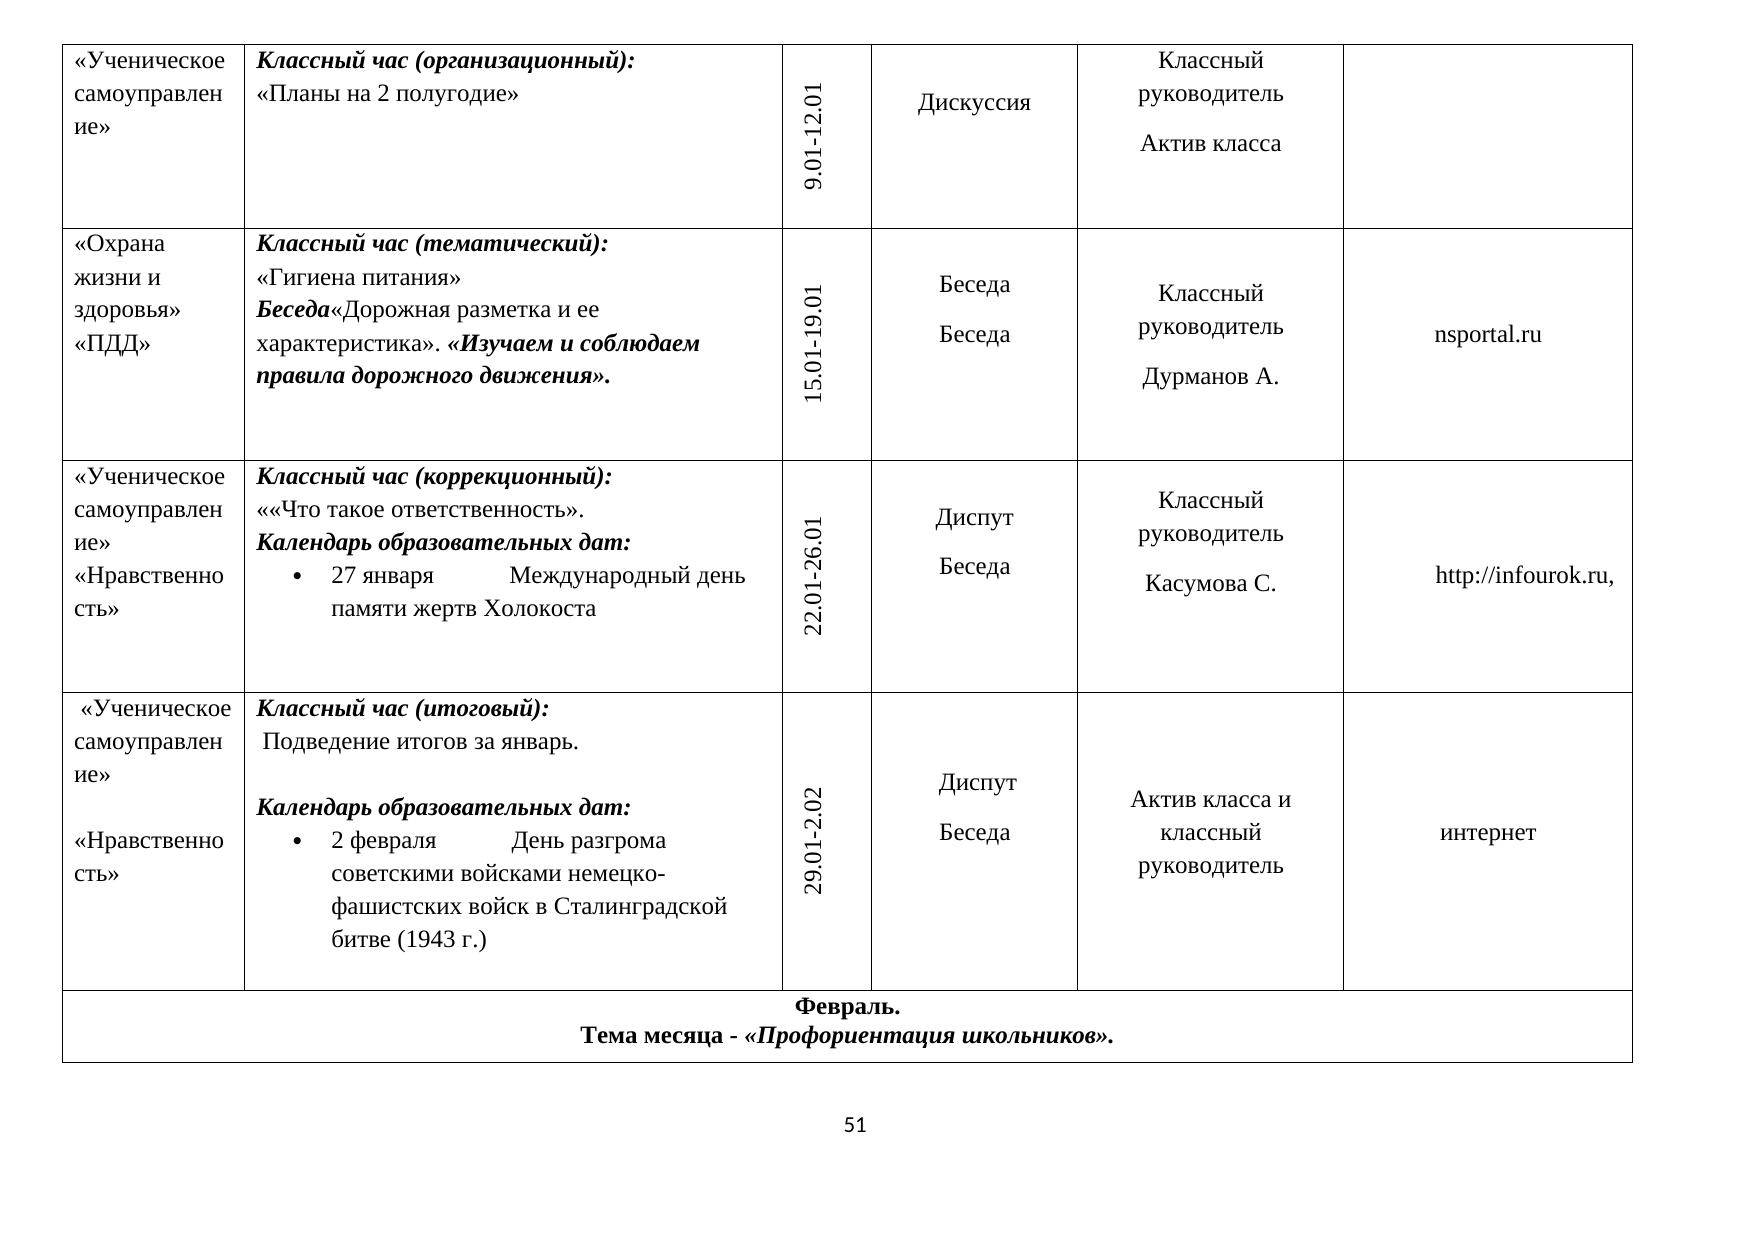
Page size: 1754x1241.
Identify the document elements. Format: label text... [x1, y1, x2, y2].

table_cell Классный час (итоговый): Подведение итогов за январь. Календарь образовательных дат: 2 февраля День разгрома советскими войсками немецко-фашистских войск в Сталинградской битве (1943 г.) [245, 693, 782, 990]
table_cell nsportal.ru [1344, 229, 1632, 460]
table_cell Беседа Беседа [872, 229, 1077, 460]
table_cell 9.01-12.01 [783, 45, 871, 227]
table_cell Классный руководитель Актив класса [1078, 45, 1343, 227]
table_cell 22.01-26.01 [783, 461, 871, 692]
table_cell Классный руководитель Дурманов А. [1078, 229, 1343, 460]
table_cell Диспут Беседа [872, 693, 1077, 990]
table_cell Классный руководитель Касумова С. [1078, 461, 1343, 692]
table_cell http://infourok.ru, [1344, 461, 1632, 692]
table_cell «Ученическое самоуправление» «Нравственность» [63, 461, 244, 692]
table_cell «Ученическое самоуправление» [63, 45, 244, 227]
table_cell 15.01-19.01 [783, 229, 871, 460]
table_cell Классный час (тематический): «Гигиена питания» Беседа«Дорожная разметка и ее характеристика». «Изучаем и соблюдаем правила дорожного движения». [245, 229, 782, 460]
table_cell Февраль. Тема месяца - «Профориентация школьников». [63, 991, 1632, 1062]
table_cell «Охрана жизни и здоровья» «ПДД» [63, 229, 244, 460]
table_cell «Ученическое самоуправление» «Нравственность» [63, 693, 244, 990]
table_cell Классный час (организационный): «Планы на 2 полугодие» [245, 45, 782, 227]
table_cell Актив класса и классный руководитель [1078, 693, 1343, 990]
table_cell Классный час (коррекционный): ««Что такое ответственность». Календарь образовательных дат: 27 января Международный день памяти жертв Холокоста [245, 461, 782, 692]
table_cell [1344, 45, 1632, 227]
table_cell Дискуссия [872, 45, 1077, 227]
table_cell 29.01-2.02 [783, 693, 871, 990]
table_cell Диспут Беседа [872, 461, 1077, 692]
table_cell интернет [1344, 693, 1632, 990]
